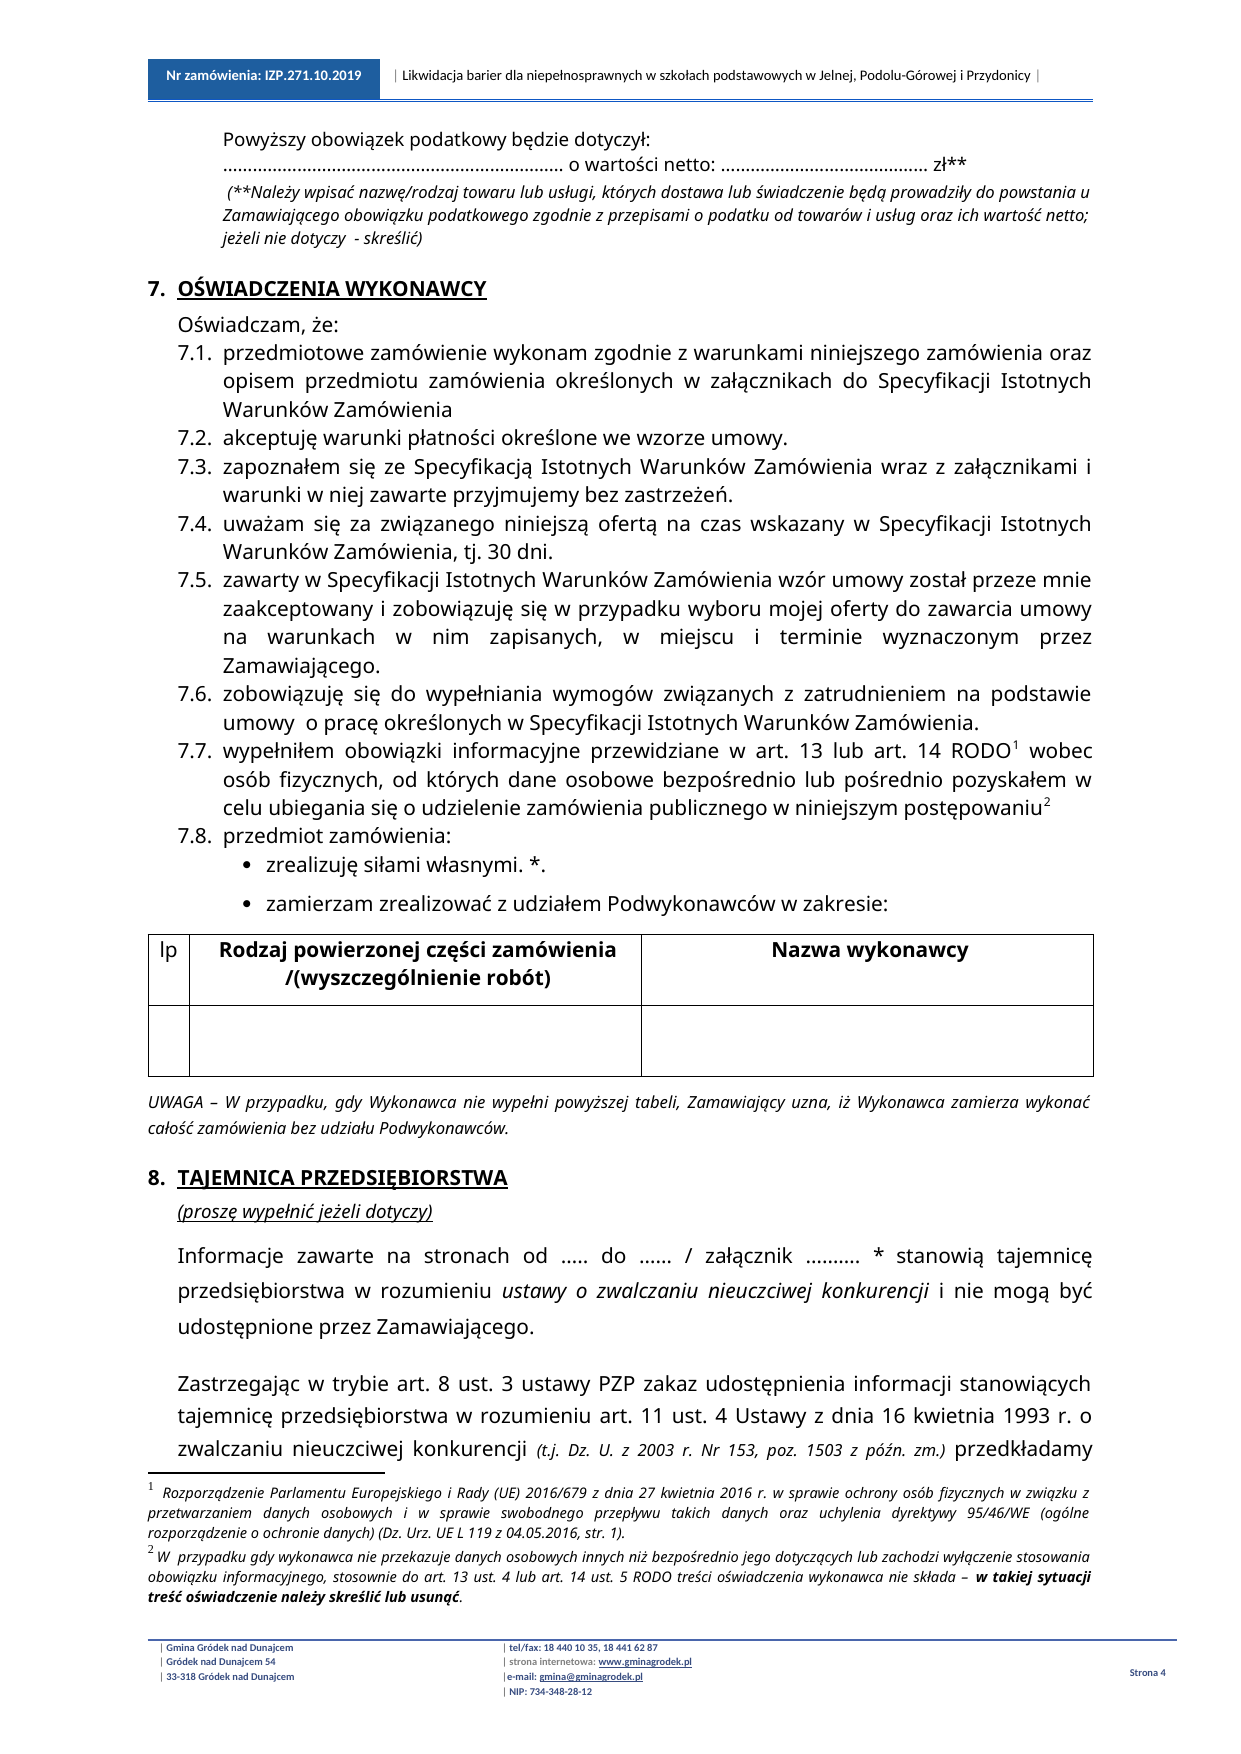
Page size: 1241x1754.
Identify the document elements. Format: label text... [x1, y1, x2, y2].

text Oświadczam, że: [177, 310, 1093, 338]
table_header lp [149, 935, 189, 1005]
text (proszę wypełnić jeżeli dotyczy) [177, 1199, 1093, 1224]
table_cell [190, 1006, 641, 1076]
text Informacje zawarte na stronach od ….. do …… / załącznik ………. * stanowią tajemnicę przedsiębiorstwa w rozumieniu ustawy o zwalczaniu nieuczciwej konkurencji i nie mogą być udostępnione przez Zamawiającego. [177, 1241, 1093, 1340]
list przedmiotowe zamówienie wykonam zgodnie z warunkami niniejszego zamówienia oraz opisem przedmiotu zamówienia określonych w załącznikach do Specyfikacji Istotnych Warunków Zamówienia [177, 338, 1093, 423]
list akceptuję warunki płatności określone we wzorze umowy. [177, 423, 1093, 452]
list przedmiot zamówienia: [177, 822, 1093, 850]
list OŚWIADCZENIA WYKONAWCY [148, 274, 1093, 303]
table_cell [642, 1006, 1093, 1076]
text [177, 1369, 1093, 1462]
list zapoznałem się ze Specyfikacją Istotnych Warunków Zamówienia wraz z załącznikami i warunki w niej zawarte przyjmujemy bez zastrzeżeń. [177, 452, 1093, 509]
text …………………………………………………………… o wartości netto: …………………………………… zł** [223, 152, 1093, 177]
list zamierzam zrealizować z udziałem Podwykonawców w zakresie: [243, 889, 1093, 917]
list wypełniłem obowiązki informacyjne przewidziane w art. 13 lub art. 14 RODO wobec osób fizycznych, od których dane osobowe bezpośrednio lub pośrednio pozyskałem w celu ubiegania się o udzielenie zamówienia publicznego w niniejszym postępowaniu [177, 736, 1093, 822]
list TAJEMNICA PRZEDSIĘBIORSTWA [148, 1163, 1093, 1192]
table_header Nazwa wykonawcy [642, 935, 1093, 1005]
text Powyższy obowiązek podatkowy będzie dotyczył: [223, 126, 1093, 152]
list zawarty w Specyfikacji Istotnych Warunków Zamówienia wzór umowy został przeze mnie zaakceptowany i zobowiązuję się w przypadku wyboru mojej oferty do zawarcia umowy na warunkach w nim zapisanych, w miejscu i terminie wyznaczonym przez Zamawiającego. [177, 566, 1093, 679]
list zrealizuję siłami własnymi. *. [243, 850, 1093, 878]
list uważam się za związanego niniejszą ofertą na czas wskazany w Specyfikacji Istotnych Warunków Zamówienia, tj. 30 dni. [177, 509, 1093, 566]
table_header Rodzaj powierzonej części zamówienia /(wyszczególnienie robót) [190, 935, 641, 1005]
text UWAGA – W przypadku, gdy Wykonawca nie wypełni powyższej tabeli, Zamawiający uzna, iż Wykonawca zamierza wykonać całość zamówienia bez udziału Podwykonawców. [148, 1090, 1093, 1139]
table_cell [149, 1006, 189, 1076]
list zobowiązuję się do wypełniania wymogów związanych z zatrudnieniem na podstawie umowy o pracę określonych w Specyfikacji Istotnych Warunków Zamówienia. [177, 679, 1093, 736]
text (**Należy wpisać nazwę/rodzaj towaru lub usługi, których dostawa lub świadczenie będą prowadziły do powstania u Zamawiającego obowiązku podatkowego zgodnie z przepisami o podatku od towarów i usług oraz ich wartość netto; jeżeli nie dotyczy - skreślić) [223, 181, 1093, 249]
